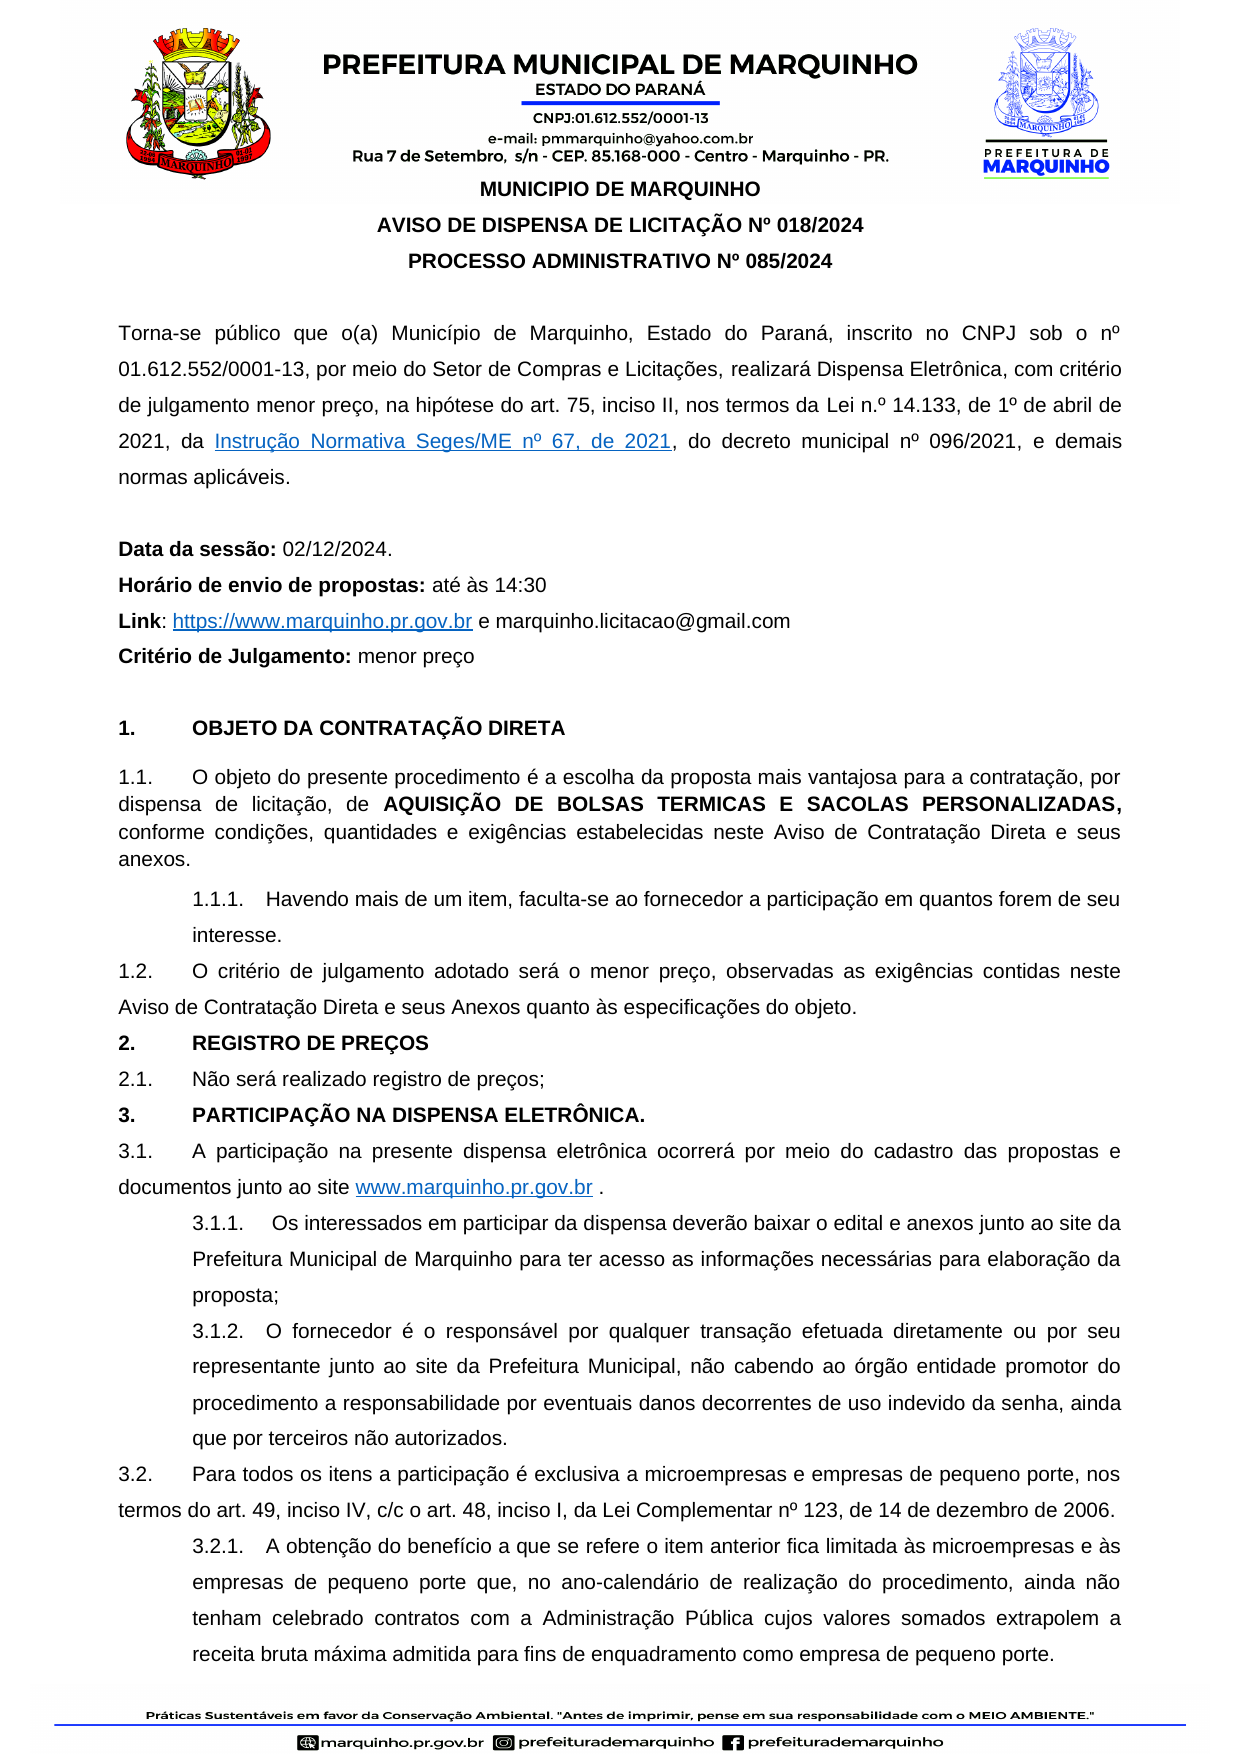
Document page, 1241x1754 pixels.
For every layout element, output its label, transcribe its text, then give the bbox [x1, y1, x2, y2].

text Torna-se público que o(a) Município de Marquinho, Estado do Paraná, inscrito no CNPJ sob o nº 01.612.552/0001-13, por meio do Setor de Compras e Licitações, realizará Dispensa Eletrônica, com critério de julgamento menor preço, na hipótese do art. 75, inciso II, nos termos da Lei n.º 14.133, de 1º de abril de 2021, da Instrução Normativa Seges/ME nº 67, de 2021, do decreto municipal nº 096/2021, e demais normas aplicáveis. [118, 321, 1122, 489]
subtitle OBJETO DA CONTRATAÇÃO DIRETA [118, 716, 1122, 740]
list A participação na presente dispensa eletrônica ocorrerá por meio do cadastro das propostas e documentos junto ao site www.marquinho.pr.gov.br . [118, 1139, 1122, 1199]
text AVISO DE DISPENSA DE LICITAÇÃO Nº 018/2024 [118, 213, 1122, 237]
text PROCESSO ADMINISTRATIVO Nº 085/2024 [118, 249, 1122, 273]
picture [30, 1684, 1210, 1754]
text MUNICIPIO DE MARQUINHO [118, 177, 1122, 201]
list Para todos os itens a participação é exclusiva a microempresas e empresas de pequeno porte, nos termos do art. 49, inciso IV, c/c o art. 48, inciso I, da Lei Complementar nº 123, de 14 de dezembro de 2006. [118, 1462, 1122, 1522]
list O critério de julgamento adotado será o menor preço, observadas as exigências contidas neste Aviso de Contratação Direta e seus Anexos quanto às especificações do objeto. [118, 959, 1122, 1019]
subtitle PARTICIPAÇÃO NA DISPENSA ELETRÔNICA. [118, 1103, 1122, 1127]
list A obtenção do benefício a que se refere o item anterior fica limitada às microempresas e às empresas de pequeno porte que, no ano-calendário de realização do procedimento, ainda não tenham celebrado contratos com a Administração Pública cujos valores somados extrapolem a receita bruta máxima admitida para fins de enquadramento como empresa de pequeno porte. [192, 1534, 1122, 1666]
list Os interessados em participar da dispensa deverão baixar o edital e anexos junto ao site da Prefeitura Municipal de Marquinho para ter acesso as informações necessárias para elaboração da proposta; [192, 1211, 1122, 1306]
subtitle REGISTRO DE PREÇOS [118, 1031, 1122, 1055]
picture [60, 0, 1181, 204]
text Horário de envio de propostas: até às 14:30 [118, 572, 1122, 596]
list O fornecedor é o responsável por qualquer transação efetuada diretamente ou por seu representante junto ao site da Prefeitura Municipal, não cabendo ao órgão entidade promotor do procedimento a responsabilidade por eventuais danos decorrentes de uso indevido da senha, ainda que por terceiros não autorizados. [192, 1318, 1122, 1450]
text O objeto do presente procedimento é a escolha da proposta mais vantajosa para a contratação, por dispensa de licitação, de AQUISIÇÃO DE BOLSAS TERMICAS E SACOLAS PERSONALIZADAS, conforme condições, quantidades e exigências estabelecidas neste Aviso de Contratação Direta e seus anexos. [118, 765, 1122, 871]
text Data da sessão: 02/12/2024. [118, 537, 1122, 561]
list Não será realizado registro de preços; [118, 1067, 1122, 1091]
text Critério de Julgamento: menor preço [118, 644, 1122, 668]
list Havendo mais de um item, faculta-se ao fornecedor a participação em quantos forem de seu interesse. [192, 887, 1122, 947]
text Link: https://www.marquinho.pr.gov.br e marquinho.licitacao@gmail.com [118, 608, 1122, 632]
